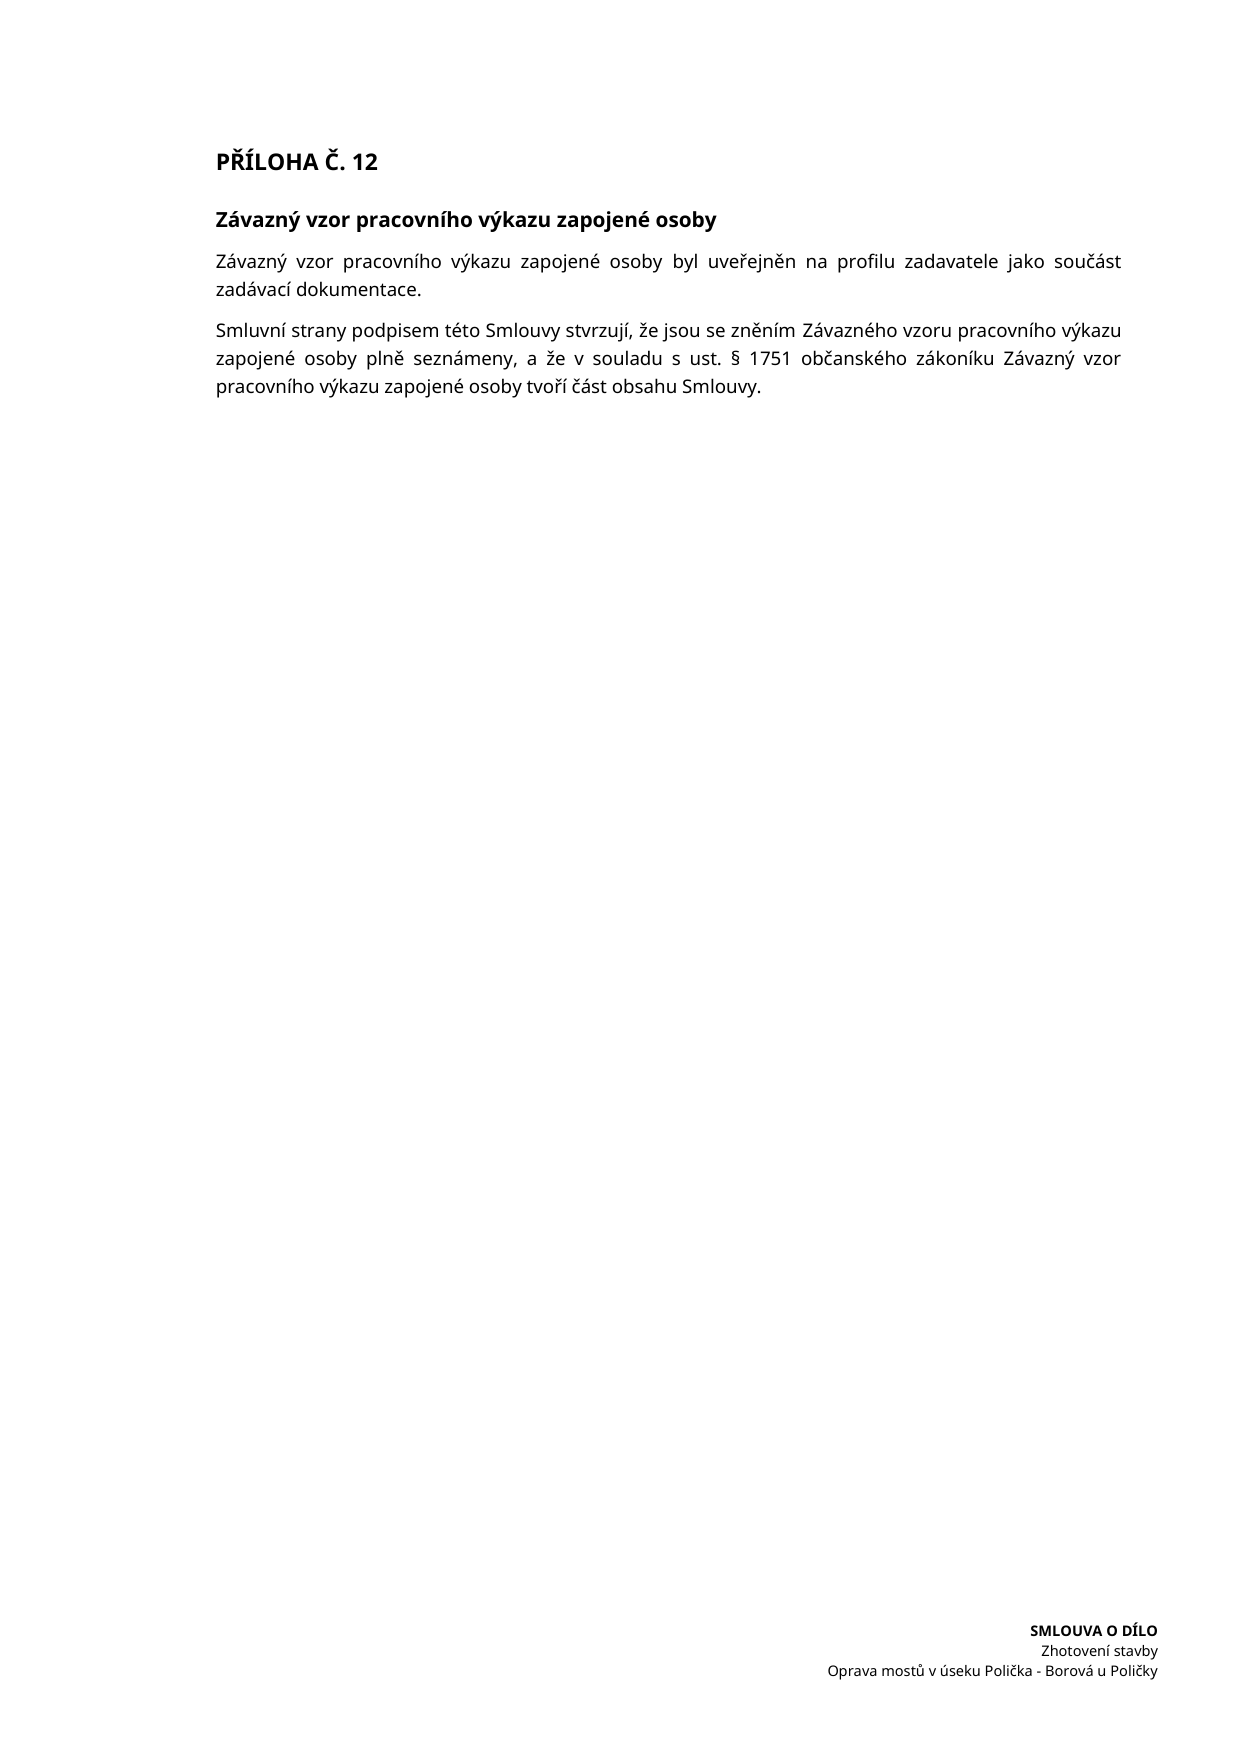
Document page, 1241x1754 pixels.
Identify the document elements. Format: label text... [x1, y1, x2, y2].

text Závazný vzor pracovního výkazu zapojené osoby [216, 205, 1122, 233]
text Závazný vzor pracovního výkazu zapojené osoby byl uveřejněn na profilu zadavatele jako součást zadávací dokumentace. [216, 249, 1122, 302]
text Příloha č. 12 [216, 146, 1122, 177]
text Smluvní strany podpisem této Smlouvy stvrzují, že jsou se zněním Závazného vzoru pracovního výkazu zapojené osoby plně seznámeny, a že v souladu s ust. § 1751 občanského zákoníku Závazný vzor pracovního výkazu zapojené osoby tvoří část obsahu Smlouvy. [216, 317, 1122, 399]
